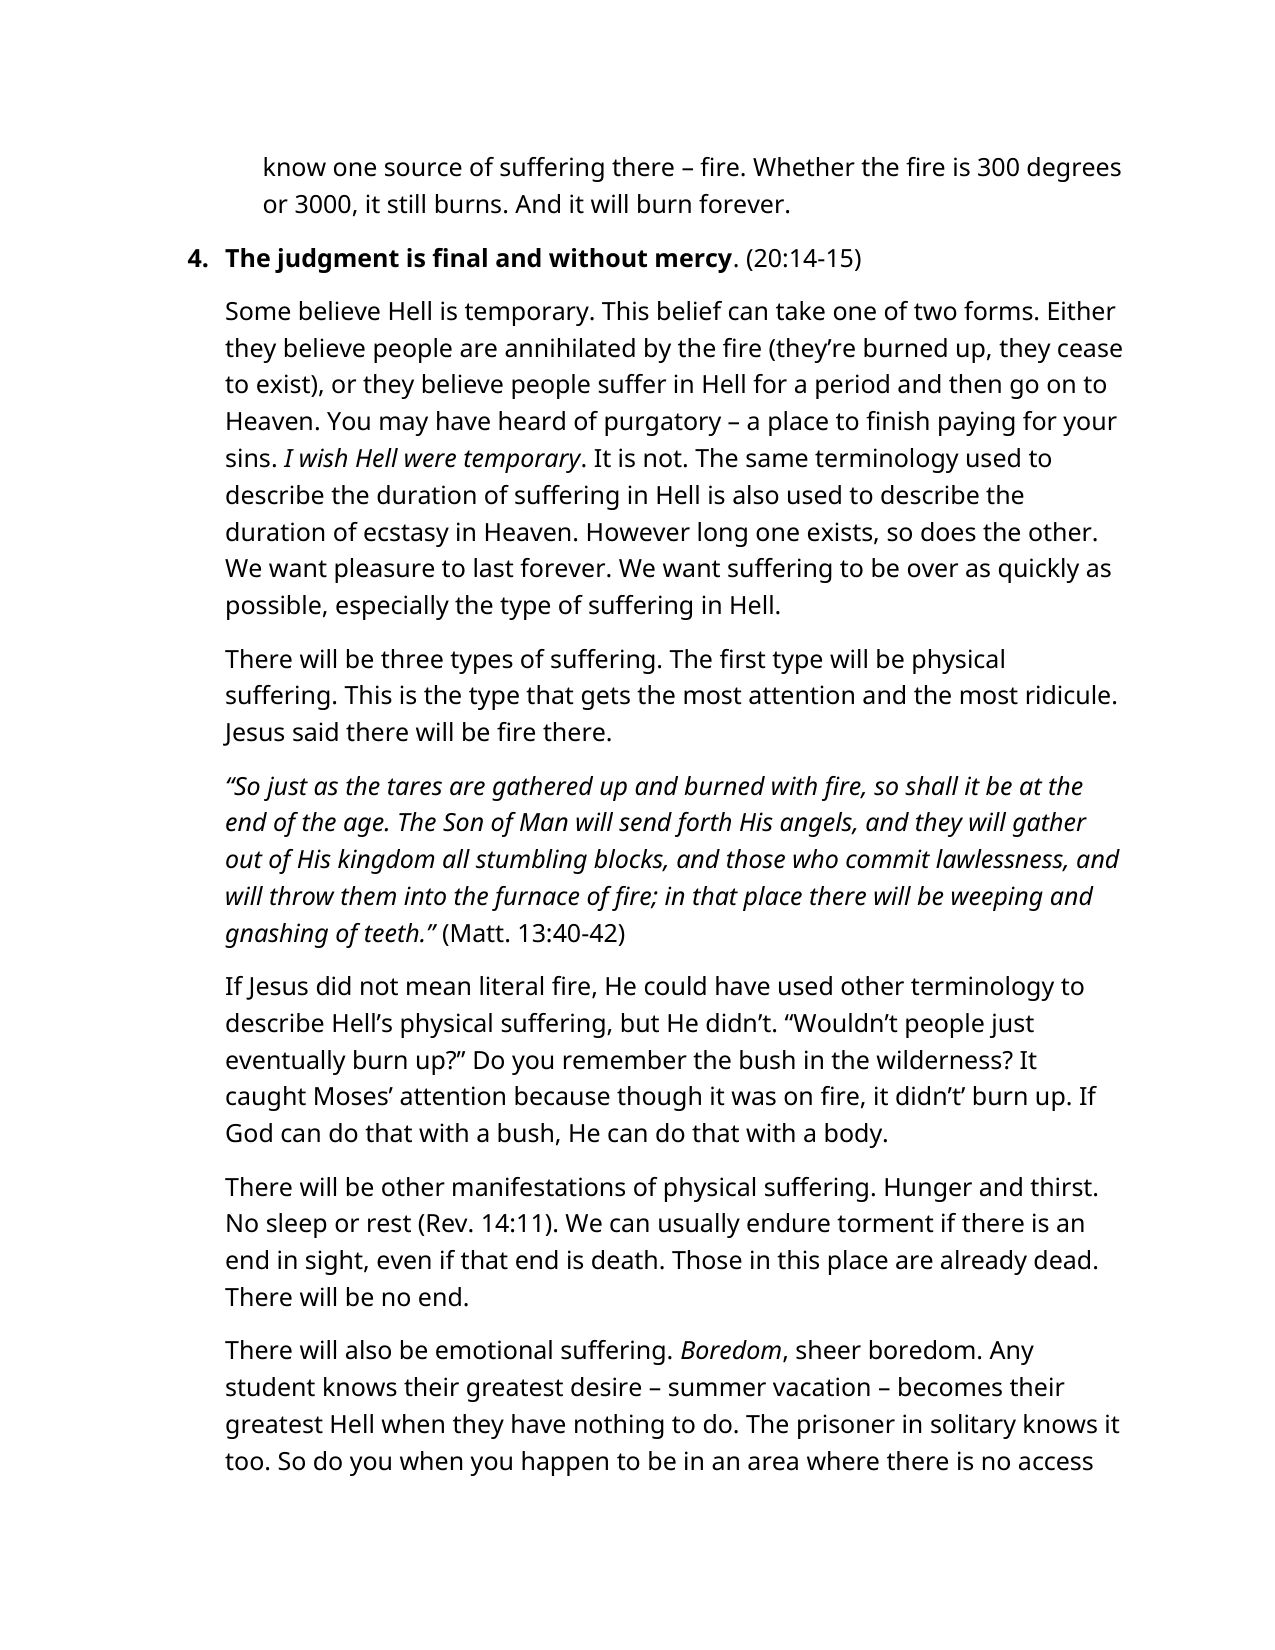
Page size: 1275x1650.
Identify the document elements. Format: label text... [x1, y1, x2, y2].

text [225, 1333, 1125, 1477]
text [262, 150, 1125, 221]
text There will be three types of suffering. The first type will be physical suffering. This is the type that gets the most attention and the most ridicule. Jesus said there will be fire there. [225, 641, 1125, 749]
list The judgment is final and without mercy. (20:14-15) [187, 240, 1125, 274]
text If Jesus did not mean literal fire, He could have used other terminology to describe Hell’s physical suffering, but He didn’t. “Wouldn’t people just eventually burn up?” Do you remember the bush in the wilderness? It caught Moses’ attention because though it was on fire, it didn’t’ burn up. If God can do that with a bush, He can do that with a body. [225, 969, 1125, 1150]
text Some believe Hell is temporary. This belief can take one of two forms. Either they believe people are annihilated by the fire (they’re burned up, they cease to exist), or they believe people suffer in Hell for a period and then go on to Heaven. You may have heard of purgatory – a place to finish paying for your sins. I wish Hell were temporary. It is not. The same terminology used to describe the duration of suffering in Hell is also used to describe the duration of ecstasy in Heaven. However long one exists, so does the other. We want pleasure to last forever. We want suffering to be over as quickly as possible, especially the type of suffering in Hell. [225, 294, 1125, 622]
text “So just as the tares are gathered up and burned with fire, so shall it be at the end of the age. The Son of Man will send forth His angels, and they will gather out of His kingdom all stumbling blocks, and those who commit lawlessness, and will throw them into the furnace of fire; in that place there will be weeping and gnashing of teeth.” (Matt. 13:40-42) [225, 768, 1125, 949]
text There will be other manifestations of physical suffering. Hunger and thirst. No sleep or rest (Rev. 14:11). We can usually endure torment if there is an end in sight, even if that end is death. Those in this place are already dead. There will be no end. [225, 1169, 1125, 1314]
